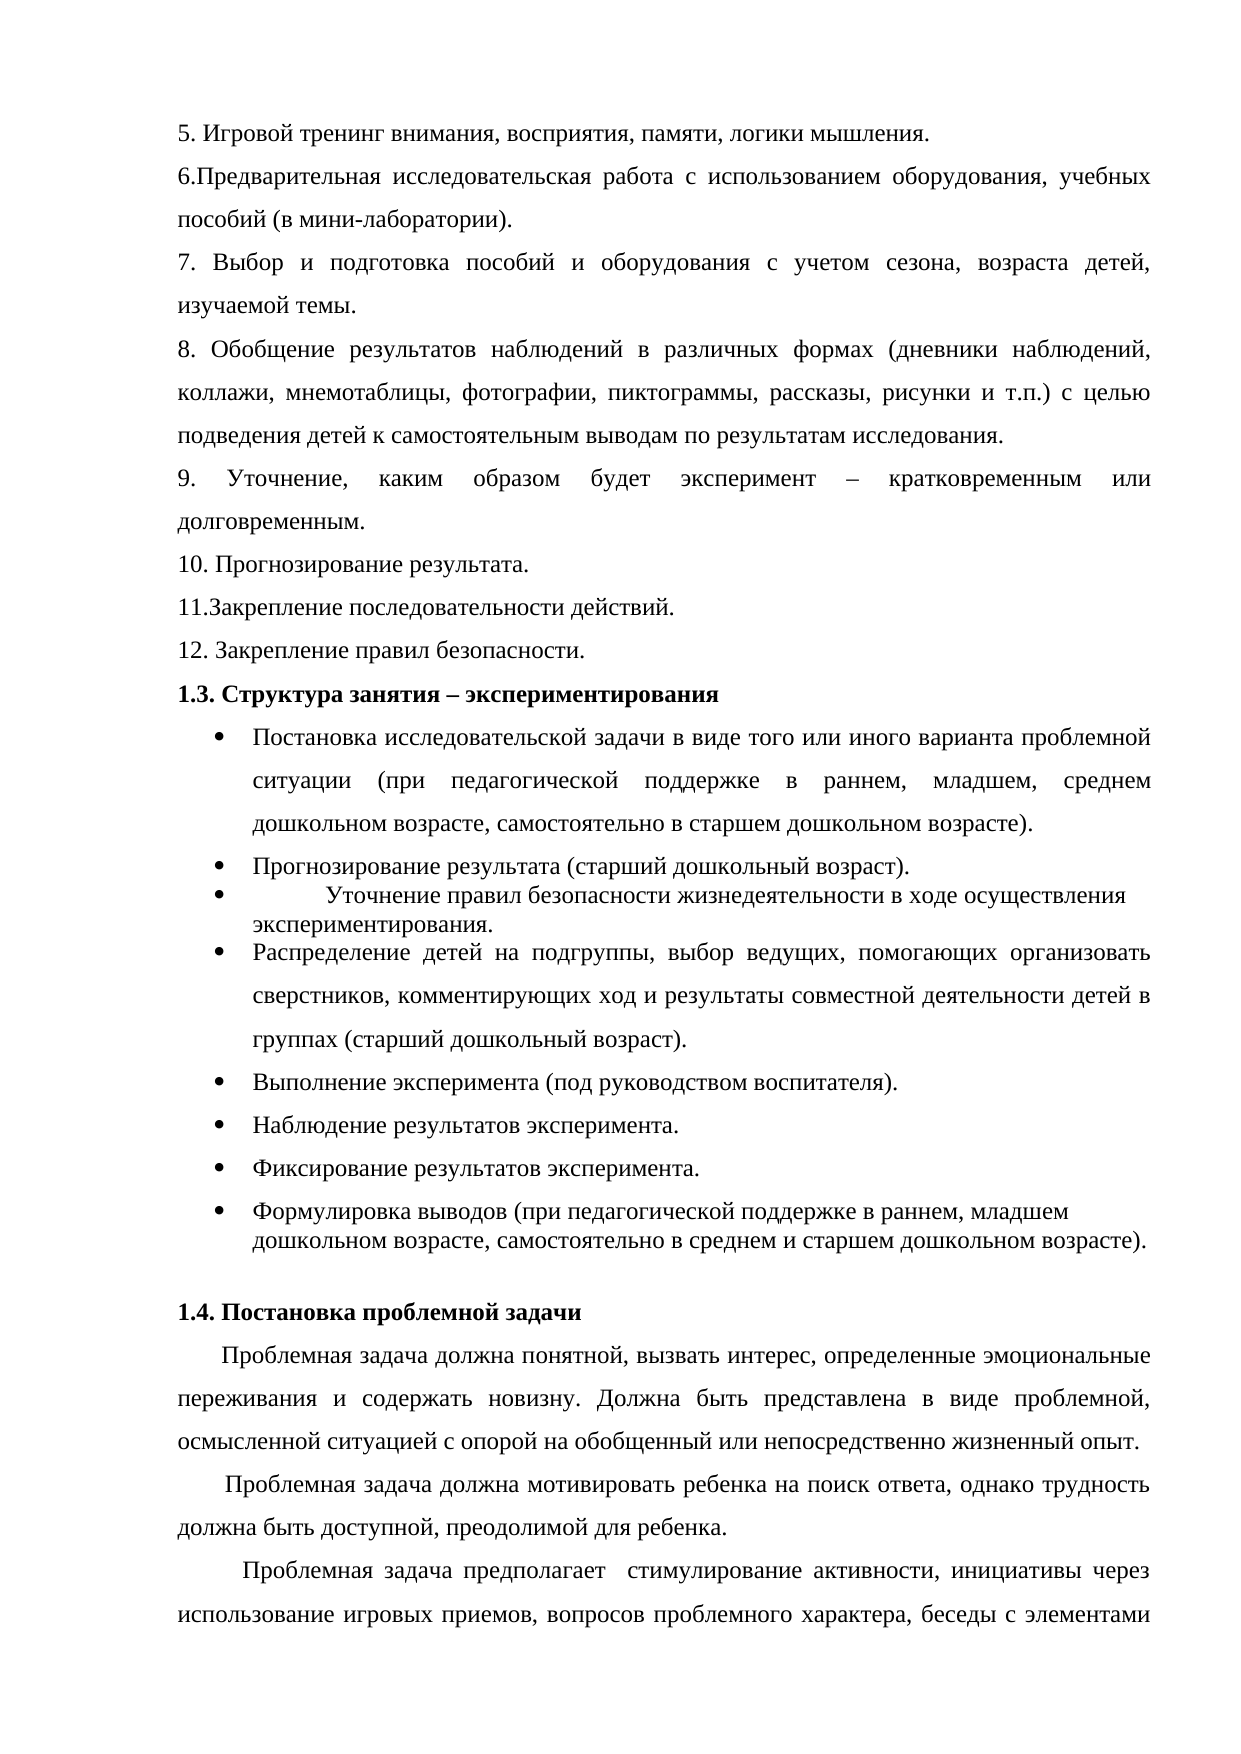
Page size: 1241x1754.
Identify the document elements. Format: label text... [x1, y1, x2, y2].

text 6.Предварительная исследовательская работа с использованием оборудования, учебных пособий (в мини-лаборатории). [177, 161, 1152, 233]
text Проблемная задача должна мотивировать ребенка на поиск ответа, однако трудность должна быть доступной, преодолимой для ребенка. [177, 1469, 1152, 1541]
text 5. Игровой тренинг внимания, восприятия, памяти, логики мышления. [177, 118, 1152, 147]
text Проблемная задача должна понятной, вызвать интерес, определенные эмоциональные переживания и содержать новизну. Должна быть представлена в виде проблемной, осмысленной ситуацией с опорой на обобщенный или непосредственно жизненный опыт. [177, 1340, 1152, 1455]
text 10. Прогнозирование результата. [177, 549, 1152, 578]
list Выполнение эксперимента (под руководством воспитателя). [215, 1067, 1152, 1096]
list Прогнозирование результата (старший дошкольный возраст). [215, 851, 1152, 880]
text 8. Обобщение результатов наблюдений в различных формах (дневники наблюдений, коллажи, мнемотаблицы, фотографии, пиктограммы, рассказы, рисунки и т.п.) с целью подведения детей к самостоятельным выводам по результатам исследования. [177, 334, 1152, 449]
text 1.4. Постановка проблемной задачи [177, 1297, 1152, 1326]
text 12. Закрепление правил безопасности. [177, 636, 1152, 664]
list Распределение детей на подгруппы, выбор ведущих, помогающих организовать сверстников, комментирующих ход и результаты совместной деятельности детей в группах (старший дошкольный возраст). [215, 937, 1152, 1052]
text 7. Выбор и подготовка пособий и оборудования с учетом сезона, возраста детей, изучаемой темы. [177, 247, 1152, 319]
text 11.Закрепление последовательности действий. [177, 592, 1152, 621]
list Формулировка выводов (при педагогической поддержке в раннем, младшем дошкольном возрасте, самостоятельно в среднем и старшем дошкольном возрасте). [215, 1196, 1152, 1254]
list Уточнение правил безопасности жизнедеятельности в ходе осуществления экспериментирования. [215, 880, 1152, 937]
list Фиксирование результатов эксперимента. [215, 1153, 1152, 1182]
list Постановка исследовательской задачи в виде того или иного варианта проблемной ситуации (при педагогической поддержке в раннем, младшем, среднем дошкольном возрасте, самостоятельно в старшем дошкольном возрасте). [215, 722, 1152, 837]
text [177, 1556, 1152, 1627]
list Наблюдение результатов эксперимента. [215, 1110, 1152, 1139]
text 1.3. Структура занятия – экспериментирования [177, 679, 1152, 707]
text 9. Уточнение, каким образом будет эксперимент – кратковременным или долговременным. [177, 463, 1152, 535]
